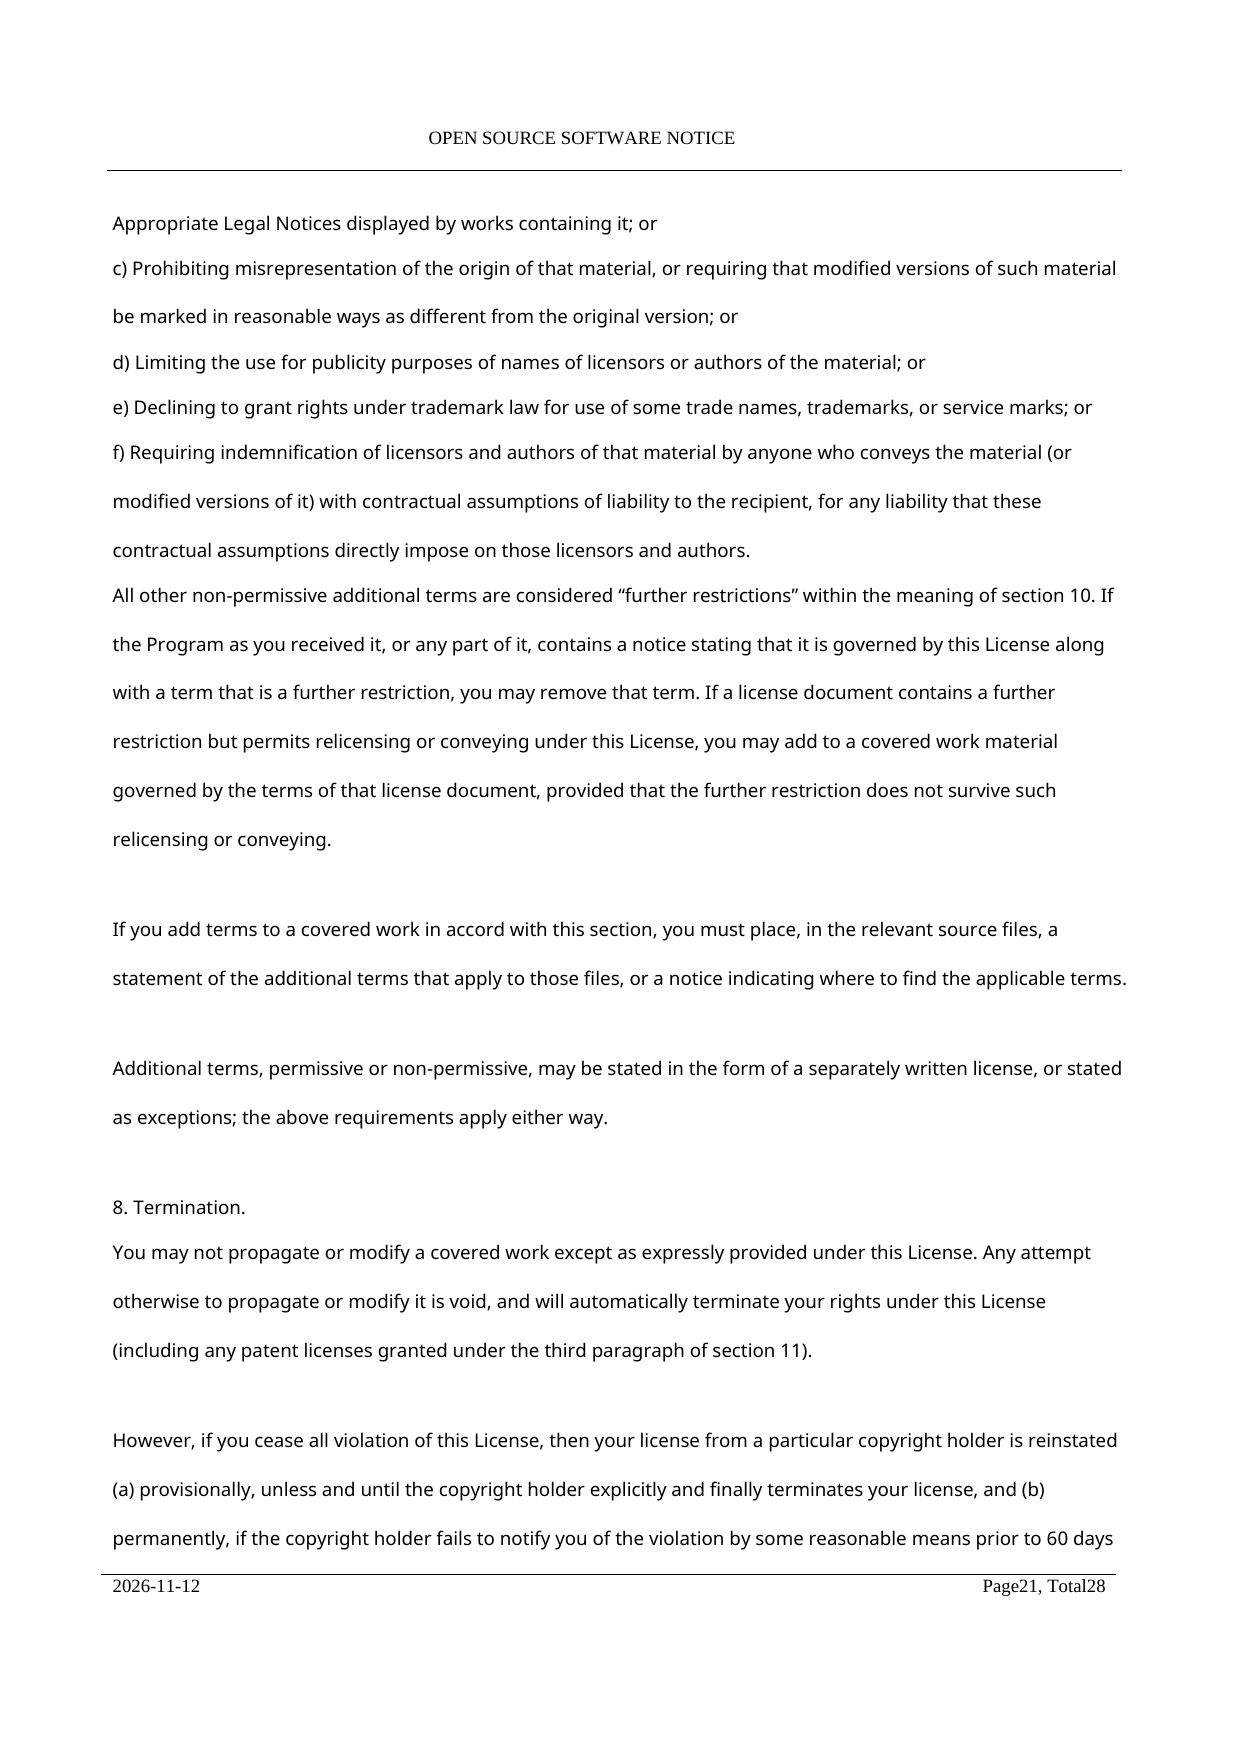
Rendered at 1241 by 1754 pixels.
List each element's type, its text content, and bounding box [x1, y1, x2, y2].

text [112, 1424, 1128, 1554]
text If you add terms to a covered work in accord with this section, you must place, in the relevant source files, a statement of the additional terms that apply to those files, or a notice indicating where to find the applicable terms. [112, 913, 1128, 994]
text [112, 206, 1128, 239]
text Additional terms, permissive or non-permissive, may be stated in the form of a separately written license, or stated as exceptions; the above requirements apply either way. [112, 1052, 1128, 1133]
text You may not propagate or modify a covered work except as expressly provided under this License. Any attempt otherwise to propagate or modify it is void, and will automatically terminate your rights under this License (including any patent licenses granted under the third paragraph of section 11). [112, 1236, 1128, 1366]
text d) Limiting the use for publicity purposes of names of licensors or authors of the material; or [112, 346, 1128, 378]
text c) Prohibiting misrepresentation of the origin of that material, or requiring that modified versions of such material be marked in reasonable ways as different from the original version; or [112, 252, 1128, 333]
text All other non-permissive additional terms are considered “further restrictions” within the meaning of section 10. If the Program as you received it, or any part of it, contains a notice stating that it is governed by this License along with a term that is a further restriction, you may remove that term. If a license document contains a further restriction but permits relicensing or conveying under this License, you may add to a covered work material governed by the terms of that license document, provided that the further restriction does not survive such relicensing or conveying. [112, 579, 1128, 855]
text e) Declining to grant rights under trademark law for use of some trade names, trademarks, or service marks; or [112, 391, 1128, 423]
text f) Requiring indemnification of licensors and authors of that material by anyone who conveys the material (or modified versions of it) with contractual assumptions of liability to the recipient, for any liability that these contractual assumptions directly impose on those licensors and authors. [112, 436, 1128, 566]
text 8. Termination. [112, 1191, 1128, 1223]
